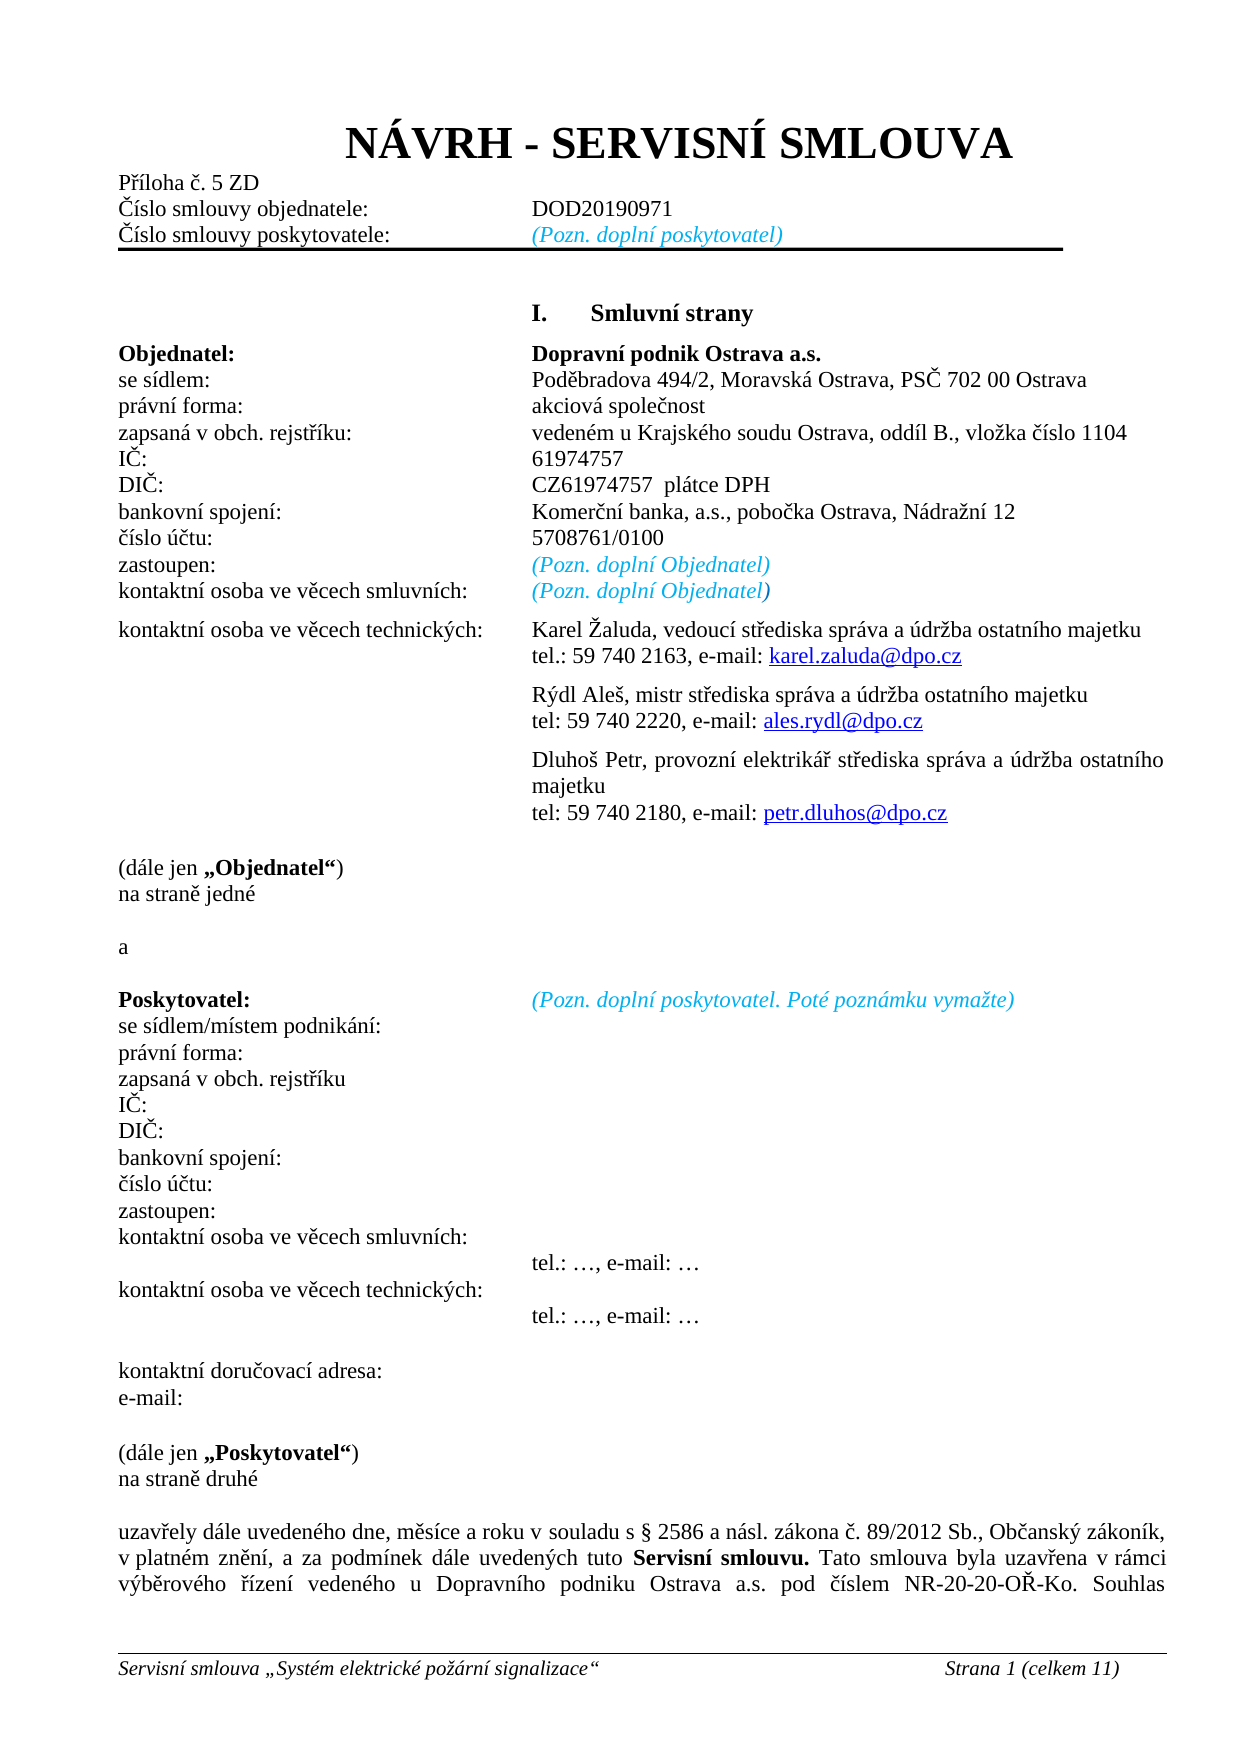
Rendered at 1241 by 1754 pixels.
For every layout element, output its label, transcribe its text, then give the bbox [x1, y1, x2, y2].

text (dále jen „Poskytovatel“) [118, 1439, 1164, 1465]
text Dluhoš Petr, provozní elektrikář střediska správa a údržba ostatního majetku [118, 746, 1164, 799]
text DIČ: CZ61974757 plátce DPH [118, 472, 1164, 498]
list Smluvní strany [118, 298, 1167, 327]
text kontaktní doručovací adresa: [118, 1357, 1164, 1383]
title Číslo smlouvy poskytovatele: (Pozn. doplní poskytovatel) [118, 221, 1167, 286]
text tel.: …, e-mail: … [118, 1302, 1164, 1328]
text tel: 59 740 2180, e-mail: petr.dluhos@dpo.cz [532, 799, 1164, 825]
text číslo účtu: [118, 1170, 1164, 1197]
text a [118, 933, 1164, 959]
text Poskytovatel: (Pozn. doplní poskytovatel. Poté poznámku vymažte) [118, 986, 1164, 1012]
text zastoupen: (Pozn. doplní Objednatel) [118, 551, 1164, 577]
text e-mail: [118, 1383, 1164, 1410]
title Příloha č. 5 ZD [118, 169, 1167, 195]
text bankovní spojení: [118, 1144, 1164, 1170]
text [118, 1518, 1167, 1597]
text zapsaná v obch. rejstříku: vedeném u Krajského soudu Ostrava, oddíl B., vložka číslo 1104 [118, 419, 1164, 445]
text (dále jen „Objednatel“) [118, 854, 1164, 880]
text číslo účtu: 5708761/0100 [118, 524, 1164, 551]
text kontaktní osoba ve věcech smluvních: [118, 1223, 1164, 1249]
title Číslo smlouvy objednatele: DOD20190971 [118, 195, 1167, 221]
text DIČ: [118, 1118, 1164, 1144]
text Objednatel: Dopravní podnik Ostrava a.s. [118, 340, 1164, 366]
text tel: 59 740 2220, e-mail: ales.rydl@dpo.cz [532, 707, 1164, 734]
text zastoupen: [118, 1197, 1164, 1223]
text tel.: 59 740 2163, e-mail: karel.zaluda@dpo.cz [532, 642, 1164, 668]
text se sídlem: Poděbradova 494/2, Moravská Ostrava, PSČ 702 00 Ostrava [118, 366, 1164, 392]
text se sídlem/místem podnikání: [118, 1012, 1164, 1038]
title návrh - SERVISNÍ SMLOUVa [118, 116, 1167, 169]
text právní forma: [118, 1038, 1164, 1065]
text Rýdl Aleš, mistr střediska správa a údržba ostatního majetku [118, 681, 1164, 707]
text kontaktní osoba ve věcech smluvních: (Pozn. doplní Objednatel) [118, 577, 1164, 603]
text právní forma: akciová společnost [118, 392, 1164, 419]
text IČ: 61974757 [118, 445, 1164, 472]
text na straně jedné [118, 880, 1164, 907]
text na straně druhé [118, 1465, 1164, 1491]
text IČ: [118, 1091, 1164, 1118]
text zapsaná v obch. rejstříku [118, 1065, 1164, 1091]
text kontaktní osoba ve věcech technických: [118, 1276, 1164, 1302]
text kontaktní osoba ve věcech technických: Karel Žaluda, vedoucí střediska správa a údržba ostatního majetku [118, 616, 1164, 642]
text tel.: …, e-mail: … [118, 1249, 1164, 1276]
text bankovní spojení: Komerční banka, a.s., pobočka Ostrava, Nádražní 12 [118, 498, 1164, 524]
